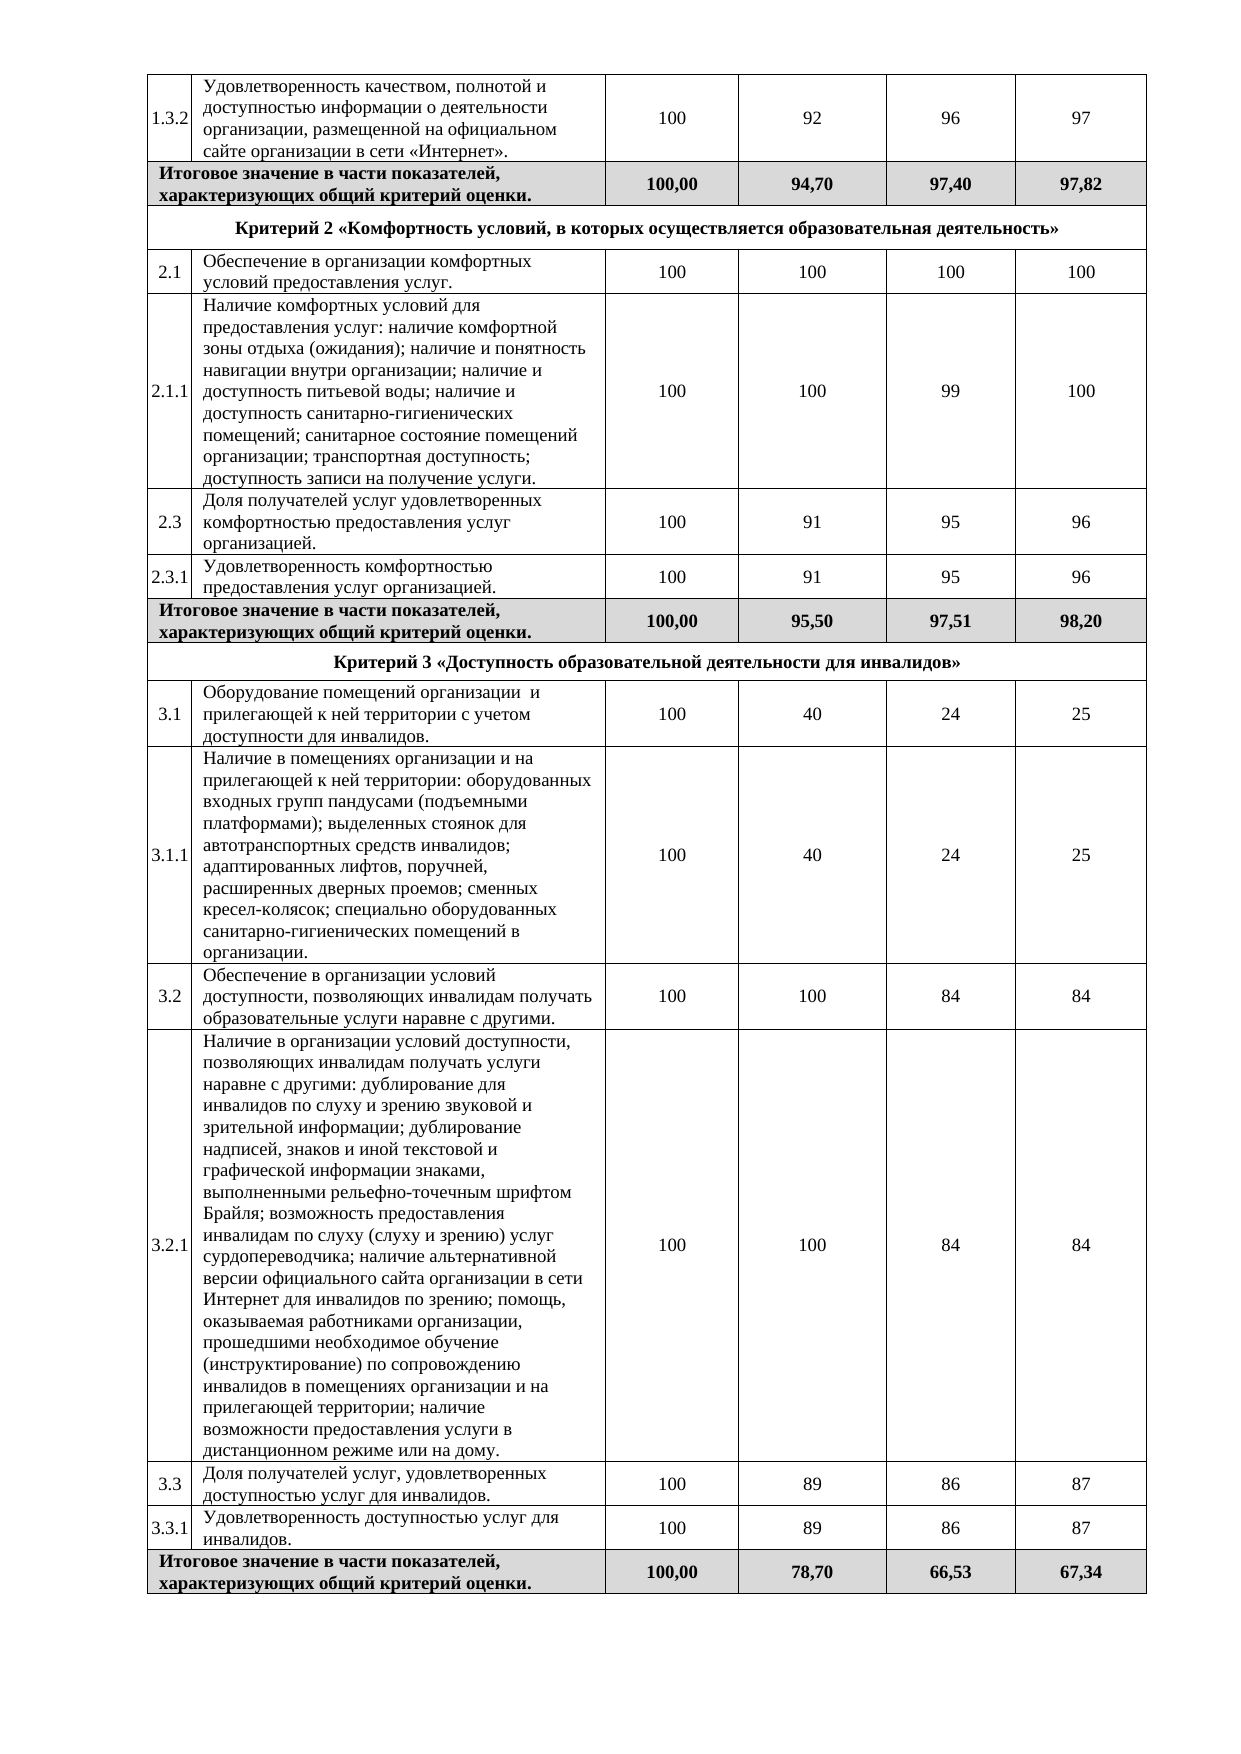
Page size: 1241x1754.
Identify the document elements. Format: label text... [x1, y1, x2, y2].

table_cell Наличие в помещениях организации и на прилегающей к ней территории: оборудованных входных групп пандусами (подъемными платформами); выделенных стоянок для автотранспортных средств инвалидов; адаптированных лифтов, поручней, расширенных дверных проемов; сменных кресел-колясок; специально оборудованных санитарно-гигиенических помещений в организации. [192, 747, 605, 963]
table_cell 100 [739, 250, 886, 293]
table_cell Итоговое значение в части показателей, характеризующих общий критерий оценки. [148, 599, 605, 642]
table_cell Наличие комфортных условий для предоставления услуг: наличие комфортной зоны отдыха (ожидания); наличие и понятность навигации внутри организации; наличие и доступность питьевой воды; наличие и доступность санитарно-гигиенических помещений; санитарное состояние помещений организации; транспортная доступность; доступность записи на получение услуги. [192, 294, 605, 488]
table_cell 3.1.1 [148, 747, 191, 963]
table_cell 96 [1016, 555, 1146, 598]
table_cell 100 [739, 964, 886, 1028]
table_cell 96 [1016, 489, 1146, 554]
table_cell 100 [606, 1030, 738, 1461]
table_cell 25 [1016, 747, 1146, 963]
table_cell 84 [1016, 964, 1146, 1028]
table_cell 98,20 [1016, 599, 1146, 642]
table_cell 95 [887, 555, 1015, 598]
table_cell Доля получателей услуг, удовлетворенных доступностью услуг для инвалидов. [192, 1462, 605, 1505]
table_cell 97 [1016, 75, 1146, 161]
table_cell 84 [1016, 1030, 1146, 1461]
table_cell Удовлетворенность комфортностью предоставления услуг организацией. [192, 555, 605, 598]
table_cell 66,53 [887, 1550, 1015, 1593]
table_cell 94,70 [739, 162, 886, 205]
table_cell 24 [887, 747, 1015, 963]
table_cell Критерий 2 «Комфортность условий, в которых осуществляется образовательная деятельность» [148, 206, 1146, 249]
table_cell 91 [739, 489, 886, 554]
table_cell 40 [739, 747, 886, 963]
table_cell 25 [1016, 681, 1146, 746]
table_cell 100 [887, 250, 1015, 293]
table_cell 100 [606, 747, 738, 963]
table_cell Обеспечение в организации условий доступности, позволяющих инвалидам получать образовательные услуги наравне с другими. [192, 964, 605, 1028]
table_cell 100 [739, 294, 886, 488]
table_cell 78,70 [739, 1550, 886, 1593]
table_cell 100 [606, 250, 738, 293]
table_cell 91 [739, 555, 886, 598]
table_cell Наличие в организации условий доступности, позволяющих инвалидам получать услуги наравне с другими: дублирование для инвалидов по слуху и зрению звуковой и зрительной информации; дублирование надписей, знаков и иной текстовой и графической информации знаками, выполненными рельефно-точечным шрифтом Брайля; возможность предоставления инвалидам по слуху (слуху и зрению) услуг сурдопереводчика; наличие альтернативной версии официального сайта организации в сети Интернет для инвалидов по зрению; помощь, оказываемая работниками организации, прошедшими необходимое обучение (инструктирование) по сопровождению инвалидов в помещениях организации и на прилегающей территории; наличие возможности предоставления услуги в дистанционном режиме или на дому. [192, 1030, 605, 1461]
table_cell 86 [887, 1462, 1015, 1505]
table_cell 100,00 [606, 1550, 738, 1593]
table_cell Оборудование помещений организации и прилегающей к ней территории с учетом доступности для инвалидов. [192, 681, 605, 746]
table_cell 3.3.1 [148, 1506, 191, 1549]
table_cell 99 [887, 294, 1015, 488]
table_cell Удовлетворенность доступностью услуг для инвалидов. [192, 1506, 605, 1549]
table_cell 84 [887, 1030, 1015, 1461]
table_cell 3.2.1 [148, 1030, 191, 1461]
table_cell 97,40 [887, 162, 1015, 205]
table_cell 92 [739, 75, 886, 161]
table_cell 2.3 [148, 489, 191, 554]
table_cell 100 [739, 1030, 886, 1461]
table_cell 100 [606, 681, 738, 746]
table_cell 67,34 [1016, 1550, 1146, 1593]
table_cell 100 [606, 555, 738, 598]
table_cell 40 [739, 681, 886, 746]
table_cell Критерий 3 «Доступность образовательной деятельности для инвалидов» [148, 643, 1146, 680]
table_cell 100 [606, 964, 738, 1028]
table_cell Итоговое значение в части показателей, характеризующих общий критерий оценки. [148, 1550, 605, 1593]
table_cell 100 [606, 75, 738, 161]
table_cell 1.3.2 [148, 75, 191, 161]
table_cell 89 [739, 1506, 886, 1549]
table_cell 2.1 [148, 250, 191, 293]
table_cell 24 [887, 681, 1015, 746]
table_cell 89 [739, 1462, 886, 1505]
table_cell 3.2 [148, 964, 191, 1028]
table_cell 96 [887, 75, 1015, 161]
table_cell 3.1 [148, 681, 191, 746]
table_cell 95 [887, 489, 1015, 554]
table_cell 100 [606, 1462, 738, 1505]
table_cell 100,00 [606, 162, 738, 205]
table_cell 87 [1016, 1462, 1146, 1505]
table_cell 2.3.1 [148, 555, 191, 598]
table_cell 3.3 [148, 1462, 191, 1505]
table_cell Удовлетворенность качеством, полнотой и доступностью информации о деятельности организации, размещенной на официальном сайте организации в сети «Интернет». [192, 75, 605, 161]
table_cell 100 [606, 1506, 738, 1549]
table_cell Обеспечение в организации комфортных условий предоставления услуг. [192, 250, 605, 293]
table_cell Итоговое значение в части показателей, характеризующих общий критерий оценки. [148, 162, 605, 205]
table_cell Доля получателей услуг удовлетворенных комфортностью предоставления услуг организацией. [192, 489, 605, 554]
table_cell 87 [1016, 1506, 1146, 1549]
table_cell 97,51 [887, 599, 1015, 642]
table_cell 97,82 [1016, 162, 1146, 205]
table_cell 100 [1016, 250, 1146, 293]
table_cell 2.1.1 [148, 294, 191, 488]
table_cell 84 [887, 964, 1015, 1028]
table_cell 95,50 [739, 599, 886, 642]
table_cell 100 [606, 294, 738, 488]
table_cell 100 [1016, 294, 1146, 488]
table_cell 86 [887, 1506, 1015, 1549]
table_cell 100,00 [606, 599, 738, 642]
table_cell 100 [606, 489, 738, 554]
